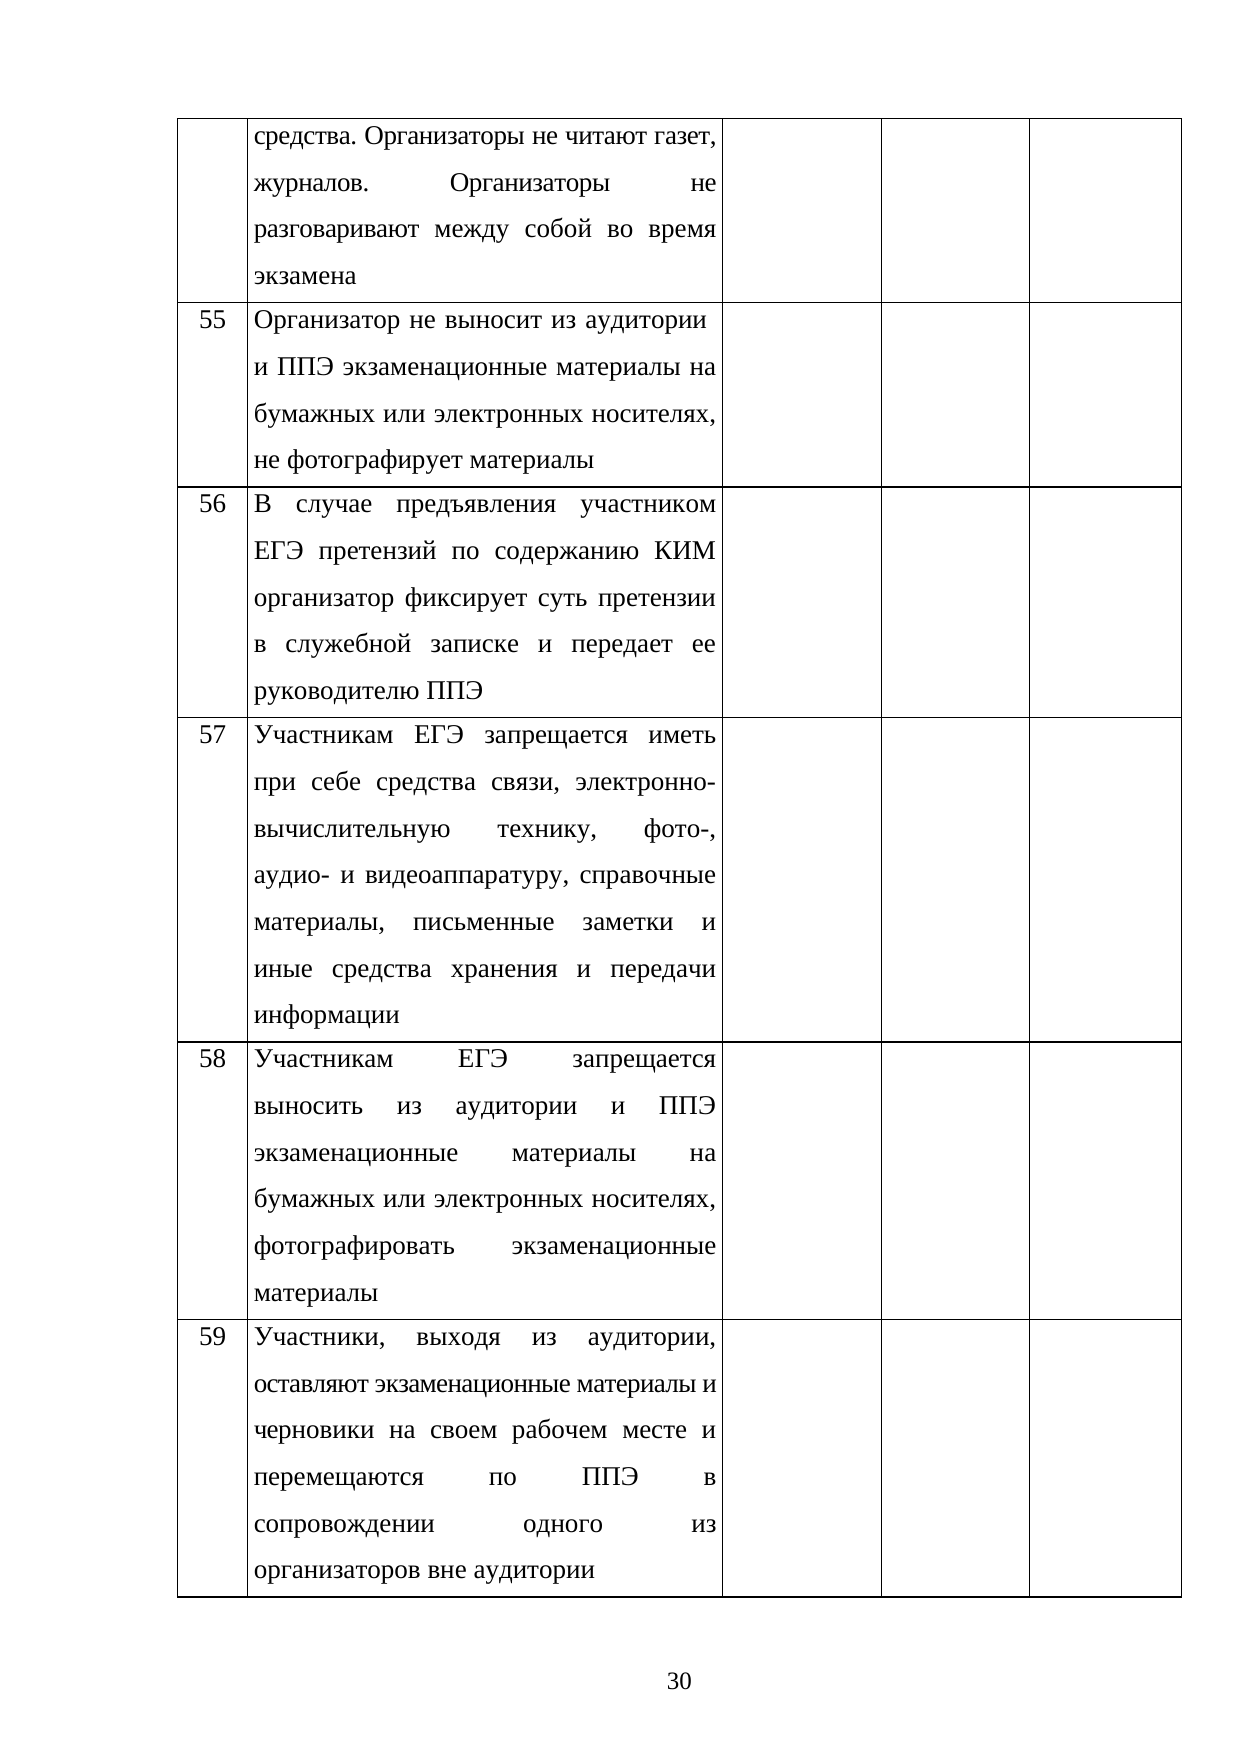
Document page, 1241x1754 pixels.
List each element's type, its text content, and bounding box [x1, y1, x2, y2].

table_cell Участникам ЕГЭ запрещается выносить из аудитории и ППЭ экзаменационные материалы на бумажных или электронных носителях, фотографировать экзаменационные материалы [248, 1043, 722, 1319]
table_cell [248, 119, 722, 302]
table_cell [1030, 303, 1181, 486]
table_cell 57 [178, 718, 247, 1041]
table_cell 56 [178, 488, 247, 717]
table_cell [882, 1320, 1029, 1596]
table_cell [723, 488, 881, 717]
table_cell [1030, 1320, 1181, 1596]
table_cell 55 [178, 303, 247, 486]
table_cell В случае предъявления участником ЕГЭ претензий по содержанию КИМ организатор фиксирует суть претензии в служебной записке и передает ее руководителю ППЭ [248, 488, 722, 717]
table_cell [882, 488, 1029, 717]
table_cell [1030, 119, 1181, 302]
table_cell [882, 1043, 1029, 1319]
table_cell [1030, 1043, 1181, 1319]
table_cell Организатор не выносит из аудитории и ППЭ экзаменационные материалы на бумажных или электронных носителях, не фотографирует материалы [248, 303, 722, 486]
table_cell 54 [178, 119, 247, 302]
table_cell 58 [178, 1043, 247, 1319]
table_cell [882, 718, 1029, 1041]
table_cell Участникам ЕГЭ запрещается иметь при себе средства связи, электронно-вычислительную технику, фото-, аудио- и видеоаппаратуру, справочные материалы, письменные заметки и иные средства хранения и передачи информации [248, 718, 722, 1041]
table_cell [882, 119, 1029, 302]
table_cell 59 [178, 1320, 247, 1596]
table_cell [723, 1320, 881, 1596]
table_cell [723, 303, 881, 486]
table_cell [1030, 488, 1181, 717]
table_cell Участники, выходя из аудитории, оставляют экзаменационные материалы и черновики на своем рабочем месте и перемещаются по ППЭ в сопровождении одного из организаторов вне аудитории [248, 1320, 722, 1596]
table_cell [723, 1043, 881, 1319]
table_cell [723, 718, 881, 1041]
table_cell [882, 303, 1029, 486]
table_cell [723, 119, 881, 302]
table_cell [1030, 718, 1181, 1041]
